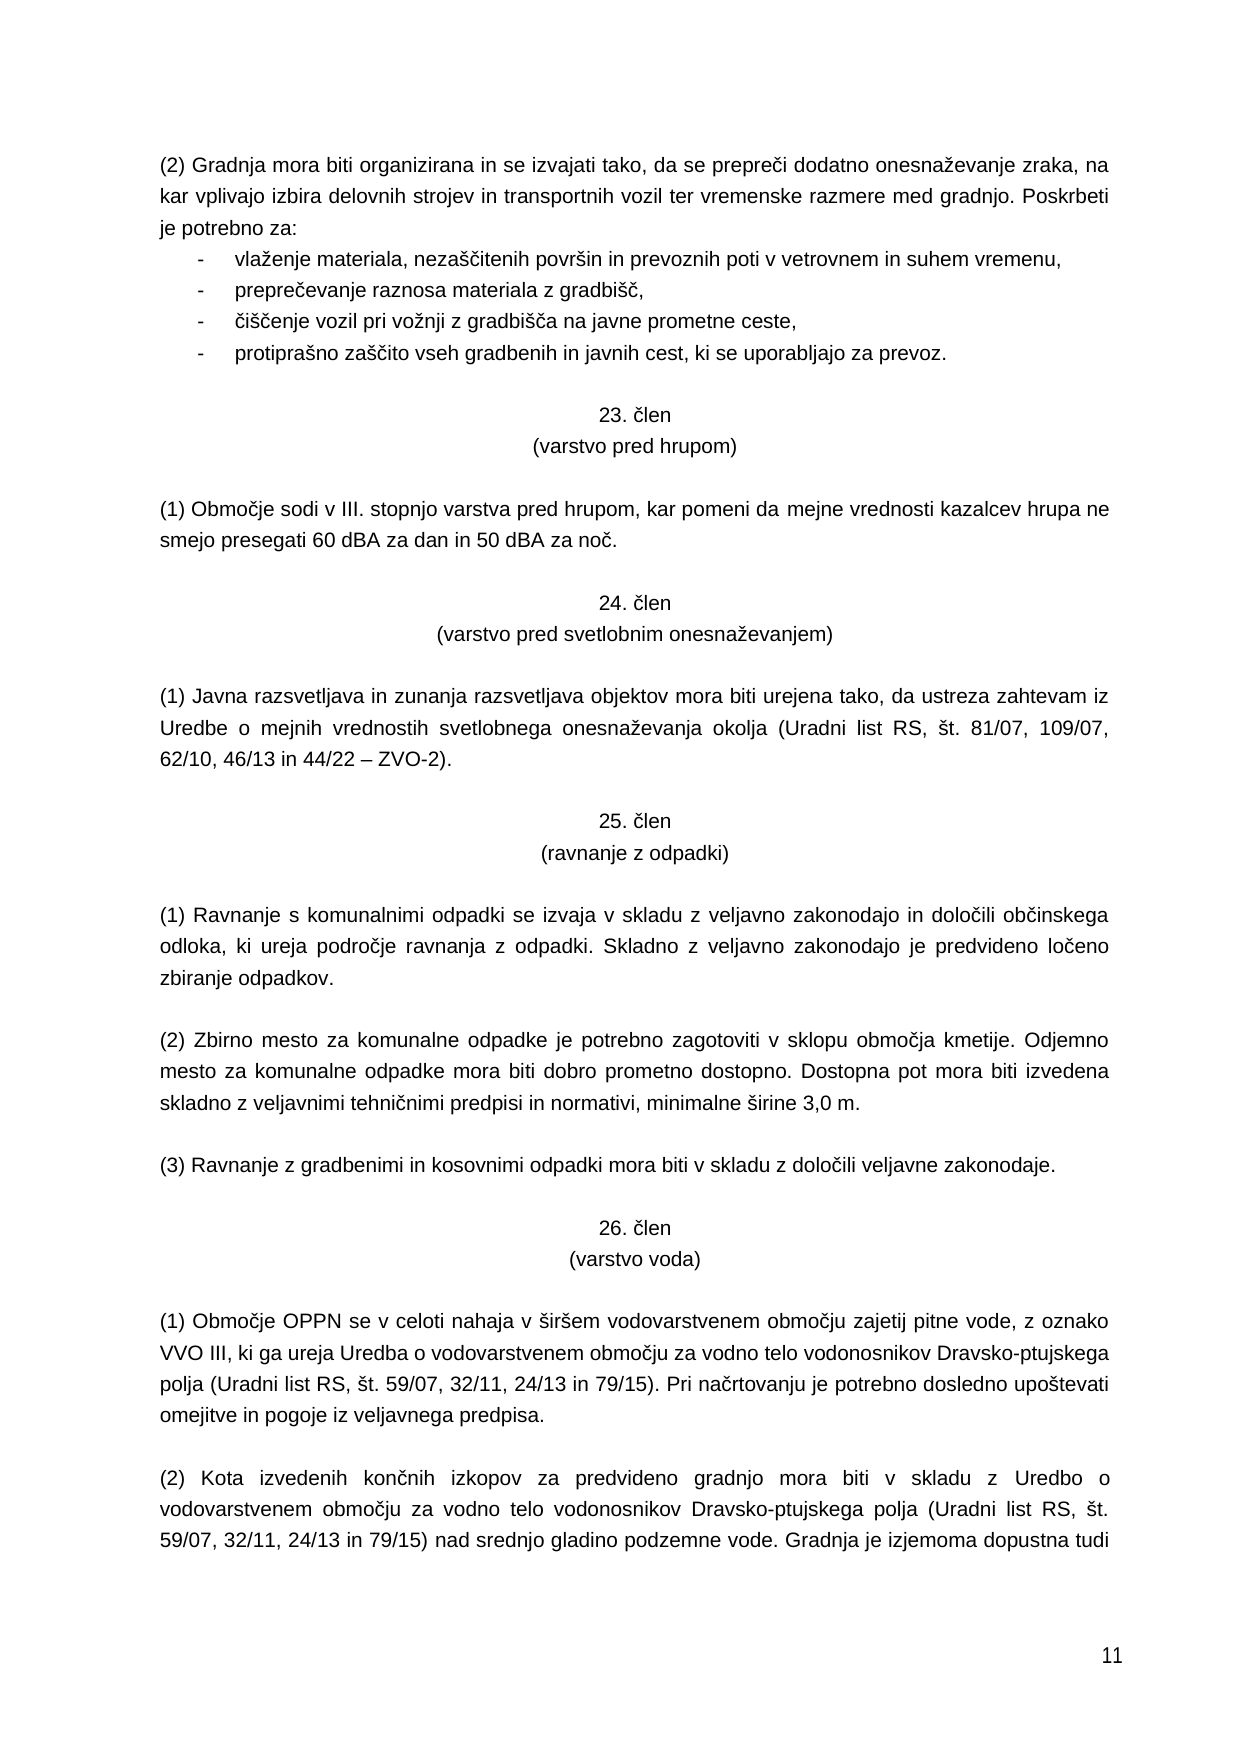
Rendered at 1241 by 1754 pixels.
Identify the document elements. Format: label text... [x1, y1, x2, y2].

list čiščenje vozil pri vožnji z gradbišča na javne prometne ceste, [197, 304, 1110, 335]
text 24. člen [159, 585, 1110, 616]
text (1) Javna razsvetljava in zunanja razsvetljava objektov mora biti urejena tako, da ustreza zahtevam iz Uredbe o mejnih vrednostih svetlobnega onesnaževanja okolja (Uradni list RS, št. 81/07, 109/07, 62/10, 46/13 in 44/22 – ZVO-2). [159, 679, 1110, 773]
text (1) Ravnanje s komunalnimi odpadki se izvaja v skladu z veljavno zakonodajo in določili občinskega odloka, ki ureja področje ravnanja z odpadki. Skladno z veljavno zakonodajo je predvideno ločeno zbiranje odpadkov. [159, 898, 1110, 991]
text 23. člen [159, 398, 1110, 429]
list vlaženje materiala, nezaščitenih površin in prevoznih poti v vetrovnem in suhem vremenu, [197, 241, 1110, 273]
text (1) Območje sodi v III. stopnjo varstva pred hrupom, kar pomeni da mejne vrednosti kazalcev hrupa ne smejo presegati 60 dBA za dan in 50 dBA za noč. [159, 491, 1110, 554]
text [159, 1460, 1110, 1554]
text (3) Ravnanje z gradbenimi in kosovnimi odpadki mora biti v skladu z določili veljavne zakonodaje. [159, 1148, 1110, 1179]
text 26. člen [159, 1210, 1110, 1241]
text (2) Zbirno mesto za komunalne odpadke je potrebno zagotoviti v sklopu območja kmetije. Odjemno mesto za komunalne odpadke mora biti dobro prometno dostopno. Dostopna pot mora biti izvedena skladno z veljavnimi tehničnimi predpisi in normativi, minimalne širine 3,0 m. [159, 1023, 1110, 1116]
text (varstvo voda) [159, 1241, 1110, 1273]
text (varstvo pred hrupom) [159, 429, 1110, 460]
list preprečevanje raznosa materiala z gradbišč, [197, 273, 1110, 304]
list protiprašno zaščito vseh gradbenih in javnih cest, ki se uporabljajo za prevoz. [197, 335, 1110, 366]
text (2) Gradnja mora biti organizirana in se izvajati tako, da se prepreči dodatno onesnaževanje zraka, na kar vplivajo izbira delovnih strojev in transportnih vozil ter vremenske razmere med gradnjo. Poskrbeti je potrebno za: [159, 148, 1110, 241]
text (1) Območje OPPN se v celoti nahaja v širšem vodovarstvenem območju zajetij pitne vode, z oznako VVO III, ki ga ureja Uredba o vodovarstvenem območju za vodno telo vodonosnikov Dravsko-ptujskega polja (Uradni list RS, št. 59/07, 32/11, 24/13 in 79/15). Pri načrtovanju je potrebno dosledno upoštevati omejitve in pogoje iz veljavnega predpisa. [159, 1304, 1110, 1429]
text 25. člen [159, 804, 1110, 835]
text (ravnanje z odpadki) [159, 835, 1110, 866]
text (varstvo pred svetlobnim onesnaževanjem) [159, 616, 1110, 648]
